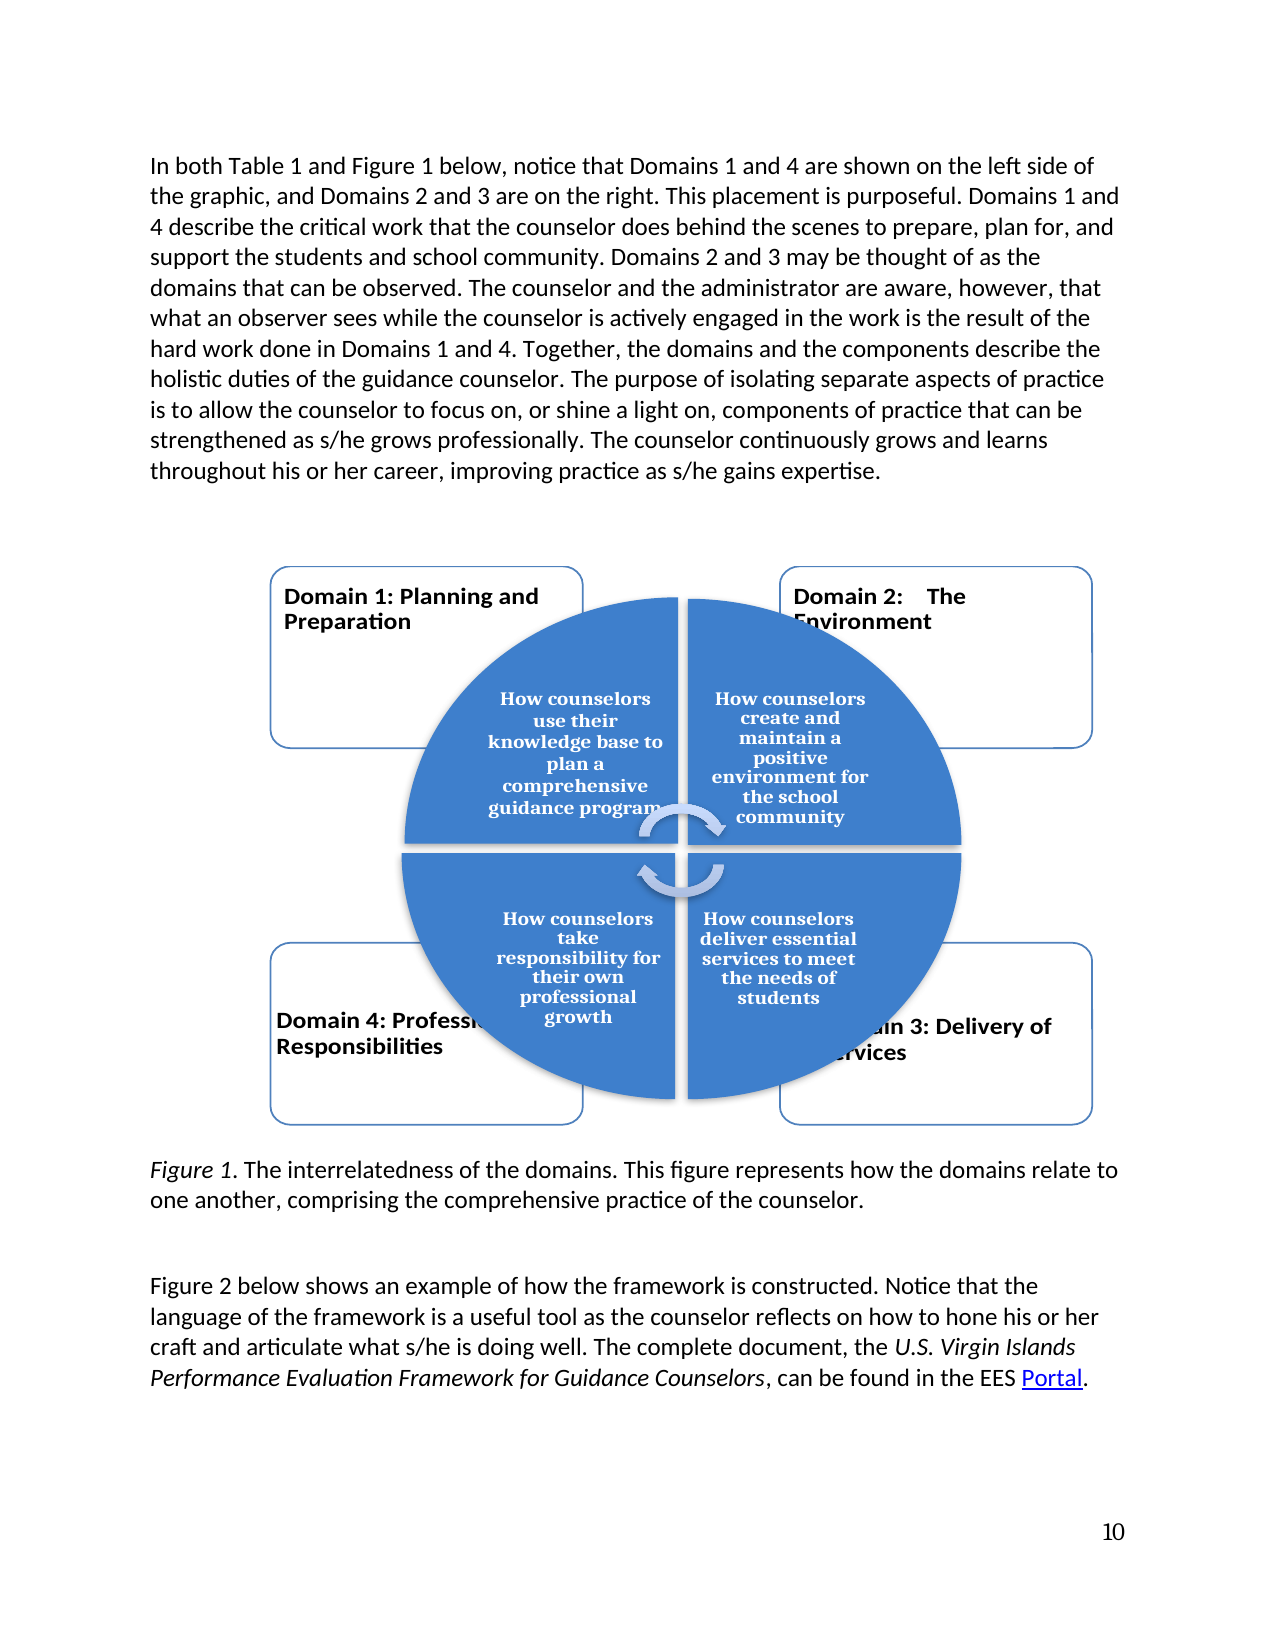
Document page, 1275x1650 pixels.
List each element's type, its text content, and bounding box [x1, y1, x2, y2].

text Figure 2 below shows an example of how the framework is constructed. Notice that the language of the framework is a useful tool as the counselor reflects on how to hone his or her craft and articulate what s/he is doing well. The complete document, the U.S. Virgin Islands Performance Evaluation Framework for Guidance Counselors, can be found in the EES Portal. [150, 1271, 1125, 1393]
text In both Table 1 and Figure 1 below, notice that Domains 1 and 4 are shown on the left side of the graphic, and Domains 2 and 3 are on the right. This placement is purposeful. Domains 1 and 4 describe the critical work that the counselor does behind the scenes to prepare, plan for, and support the students and school community. Domains 2 and 3 may be thought of as the domains that can be observed. The counselor and the administrator are aware, however, that what an observer sees while the counselor is actively engaged in the work is the result of the hard work done in Domains 1 and 4. Together, the domains and the components describe the holistic duties of the guidance counselor. The purpose of isolating separate aspects of practice is to allow the counselor to focus on, or shine a light on, components of practice that can be strengthened as s/he grows professionally. The counselor continuously grows and learns throughout his or her career, improving practice as s/he gains expertise. [150, 150, 1125, 486]
text Figure 1. The interrelatedness of the domains. This figure represents how the domains relate to one another, comprising the comprehensive practice of the counselor. [150, 1154, 1125, 1215]
